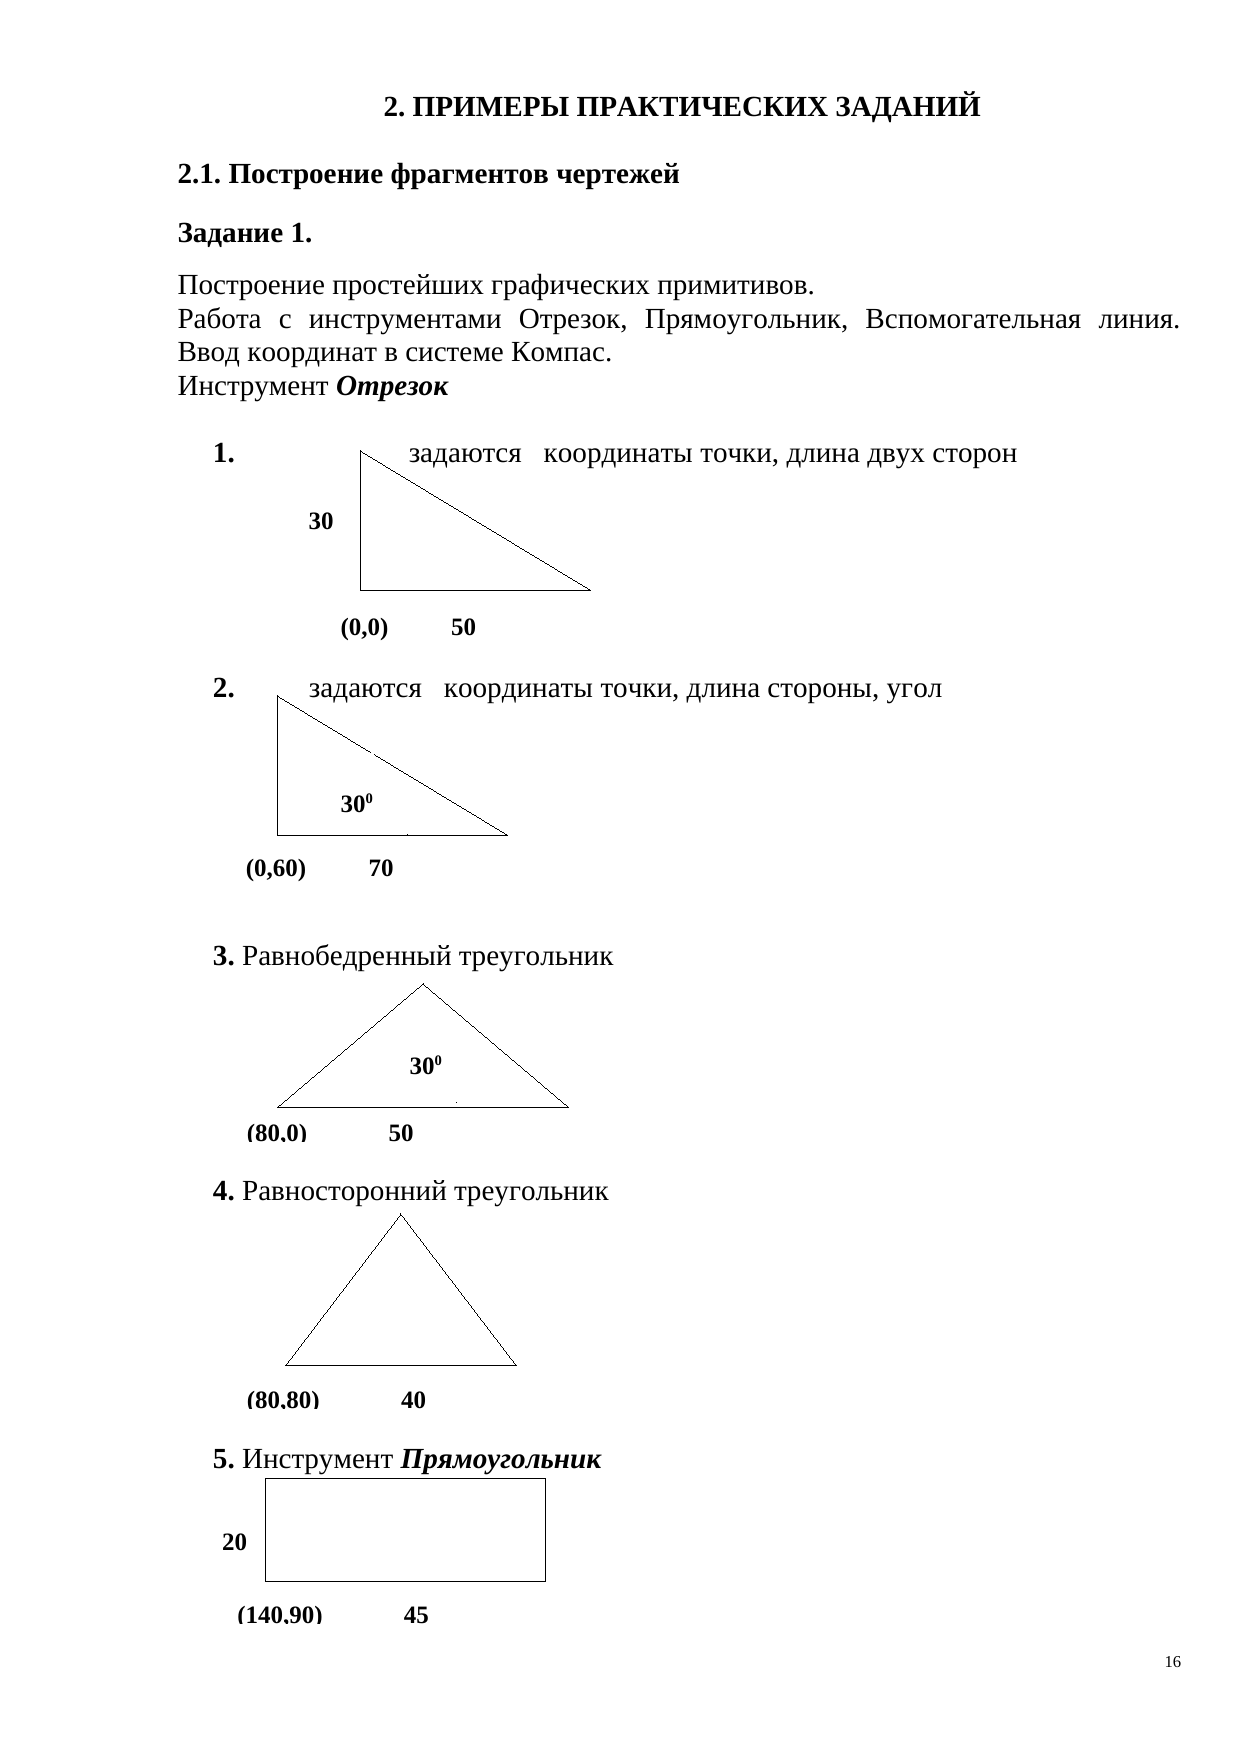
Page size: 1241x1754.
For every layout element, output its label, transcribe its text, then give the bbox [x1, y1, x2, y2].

text 4. Равносторонний треугольник [213, 1173, 1181, 1207]
subtitle 2. ПРИМЕРЫ ПРАКТИЧЕСКИХ ЗАДАНИЙ [133, 89, 1231, 122]
text 3. Равнобедренный треугольник [213, 938, 1181, 972]
text Работа с инструментами Отрезок, Прямоугольник, Вспомогательная линия. Ввод координат в системе Компас. [177, 301, 1181, 368]
subtitle 2.1. Построение фрагментов чертежей [177, 156, 1181, 189]
text 5. Инструмент Прямоугольник [213, 1441, 1181, 1475]
text Построение простейших графических примитивов. [177, 267, 1181, 301]
text 2. задаются координаты точки, длина стороны, угол [213, 670, 1181, 703]
text Инструмент Отрезок [177, 368, 1181, 402]
text 1. задаются координаты точки, длина двух сторон [213, 435, 1181, 469]
text Задание 1. [177, 215, 1181, 248]
